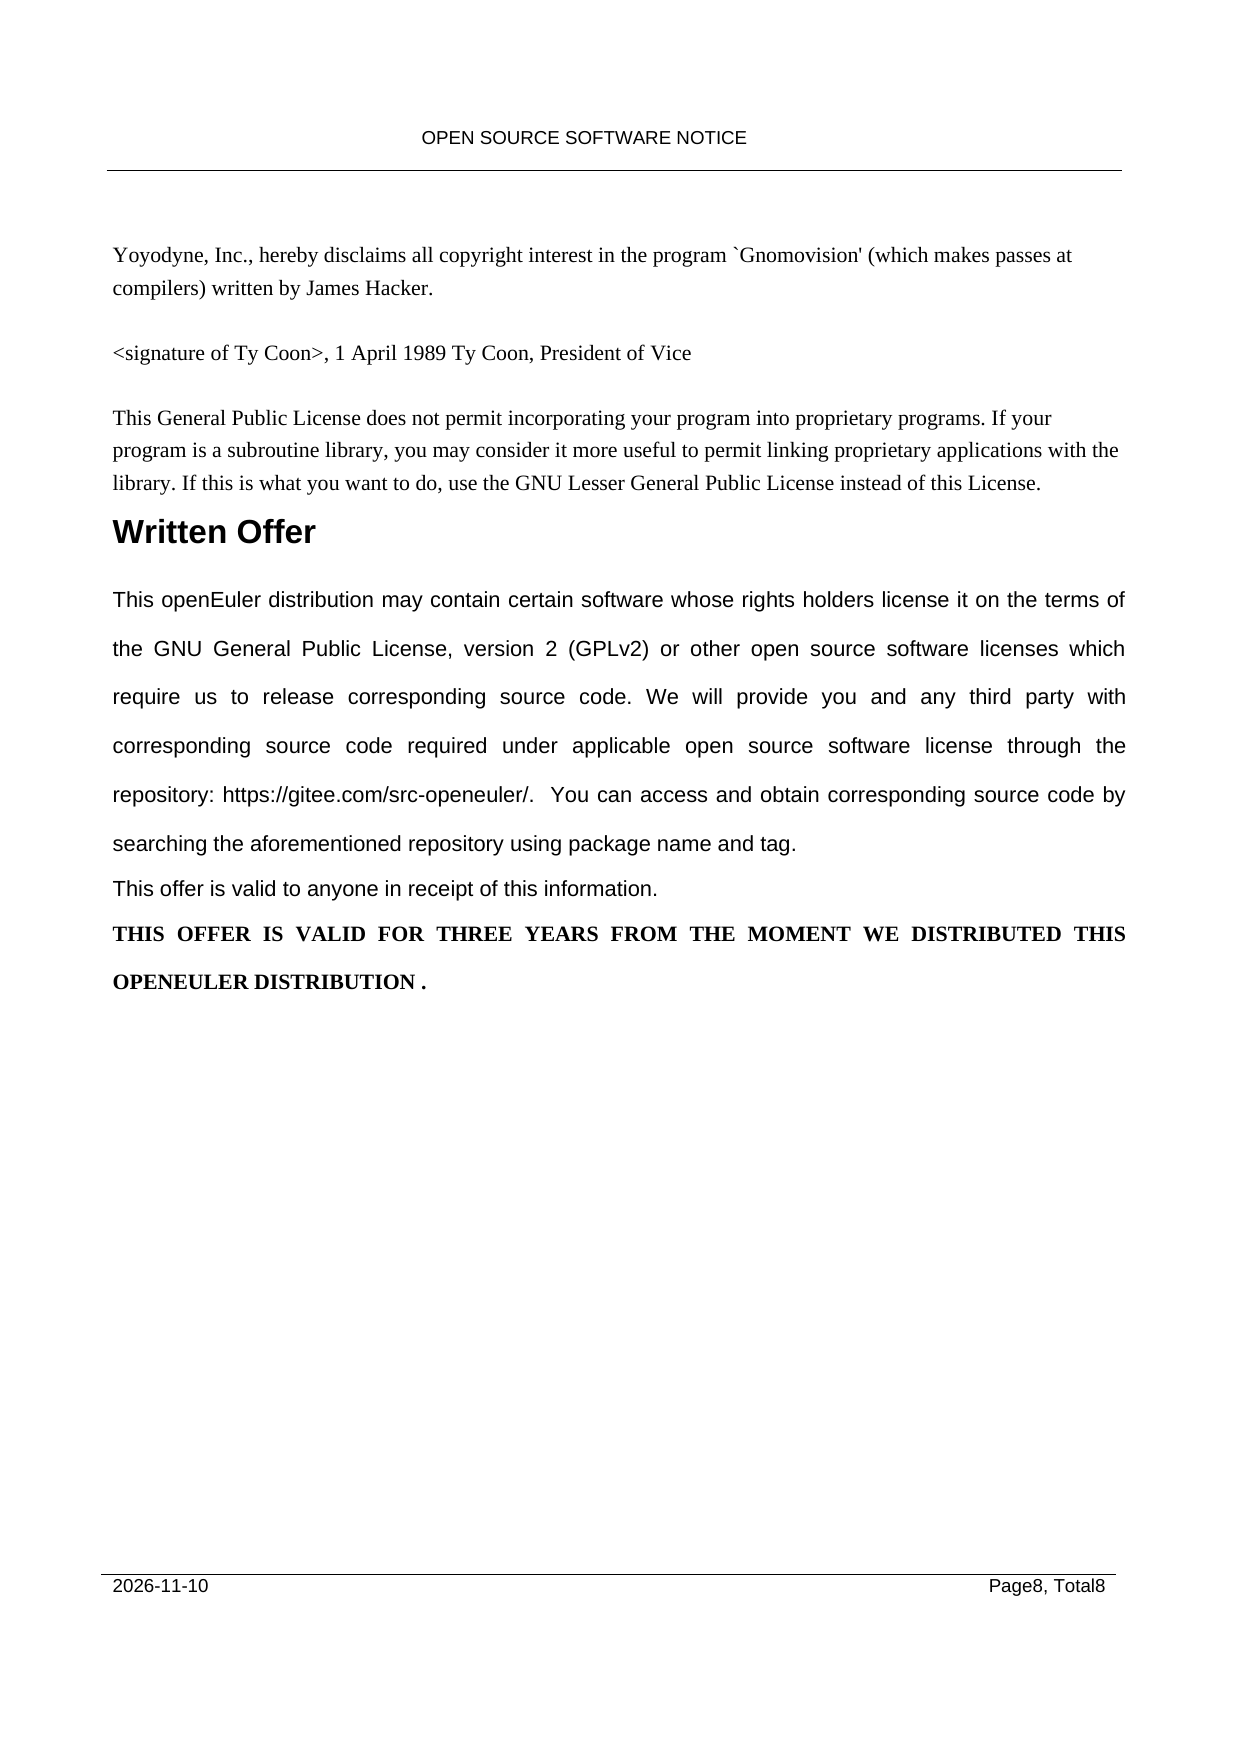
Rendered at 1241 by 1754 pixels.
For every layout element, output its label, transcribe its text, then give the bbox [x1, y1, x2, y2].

text This offer is valid to anyone in receipt of this information. [112, 872, 1128, 904]
text This openEuler distribution may contain certain software whose rights holders license it on the terms of the GNU General Public License, version 2 (GPLv2) or other open source software licenses which require us to release corresponding source code. We will provide you and any third party with corresponding source code required under applicable open source software license through the repository: https://gitee.com/src-openeuler/. You can access and obtain corresponding source code by searching the aforementioned repository using package name and tag. [112, 583, 1128, 859]
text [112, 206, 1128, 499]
text Written Offer [112, 499, 1128, 564]
text THIS OFFER IS VALID FOR THREE YEARS FROM THE MOMENT WE DISTRIBUTED THIS OPENEULER DISTRIBUTION . [112, 917, 1128, 998]
